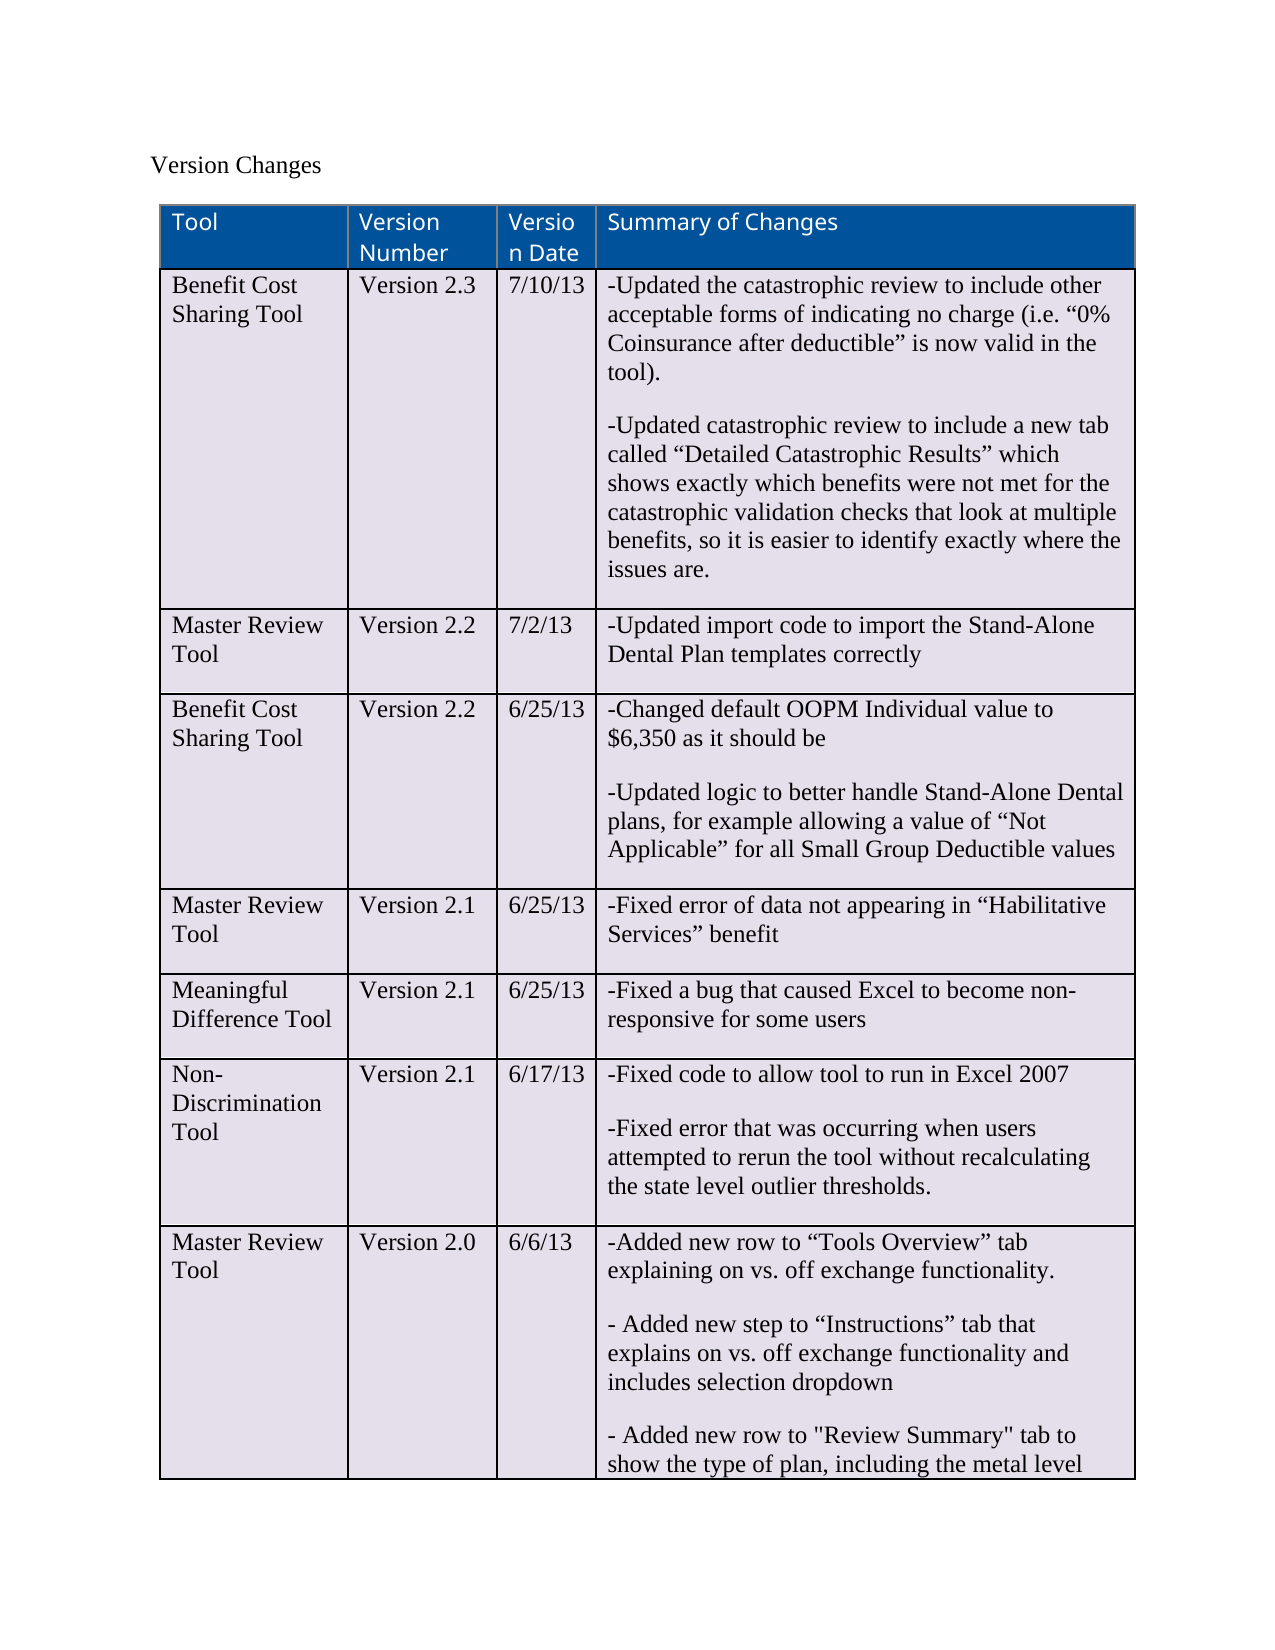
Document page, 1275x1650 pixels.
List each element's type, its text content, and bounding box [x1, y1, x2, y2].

table_header Tool [161, 206, 347, 268]
table_cell Benefit Cost Sharing Tool [161, 695, 347, 888]
table_cell Master Review Tool [161, 1227, 347, 1478]
table_cell Version 2.3 [349, 270, 496, 608]
table_header Version Number [349, 206, 496, 268]
table_cell Version 2.1 [349, 1060, 496, 1224]
table_cell -Fixed a bug that caused Excel to become non-responsive for some users [597, 975, 1134, 1057]
table_cell 6/17/13 [498, 1060, 595, 1224]
table_cell Meaningful Difference Tool [161, 975, 347, 1057]
table_cell Master Review Tool [161, 890, 347, 973]
text Version Changes [150, 150, 1125, 179]
table_cell 7/2/13 [498, 610, 595, 692]
table_cell 7/10/13 [498, 270, 595, 608]
table_cell Version 2.1 [349, 975, 496, 1057]
table_cell Version 2.1 [349, 890, 496, 973]
table_header Version Date [498, 206, 595, 268]
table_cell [597, 1227, 1134, 1478]
table_cell 6/25/13 [498, 890, 595, 973]
table_cell -Fixed code to allow tool to run in Excel 2007 -Fixed error that was occurring when users attempted to rerun the tool without recalculating the state level outlier thresholds. [597, 1060, 1134, 1224]
table_cell 6/6/13 [498, 1227, 595, 1478]
table_cell Version 2.2 [349, 695, 496, 888]
table_cell -Updated the catastrophic review to include other acceptable forms of indicating no charge (i.e. “0% Coinsurance after deductible” is now valid in the tool). -Updated catastrophic review to include a new tab called “Detailed Catastrophic Results” which shows exactly which benefits were not met for the catastrophic validation checks that look at multiple benefits, so it is easier to identify exactly where the issues are. [597, 270, 1134, 608]
table_cell Master Review Tool [161, 610, 347, 692]
table_cell -Changed default OOPM Individual value to $6,350 as it should be -Updated logic to better handle Stand-Alone Dental plans, for example allowing a value of “Not Applicable” for all Small Group Deductible values [597, 695, 1134, 888]
table_cell 6/25/13 [498, 695, 595, 888]
table_cell Benefit Cost Sharing Tool [161, 270, 347, 608]
table_cell -Fixed error of data not appearing in “Habilitative Services” benefit [597, 890, 1134, 973]
table_header Summary of Changes [597, 206, 1134, 268]
table_cell Non-Discrimination Tool [161, 1060, 347, 1224]
table_cell -Updated import code to import the Stand-Alone Dental Plan templates correctly [597, 610, 1134, 692]
table_cell Version 2.2 [349, 610, 496, 692]
table_cell 6/25/13 [498, 975, 595, 1057]
table_cell Version 2.0 [349, 1227, 496, 1478]
